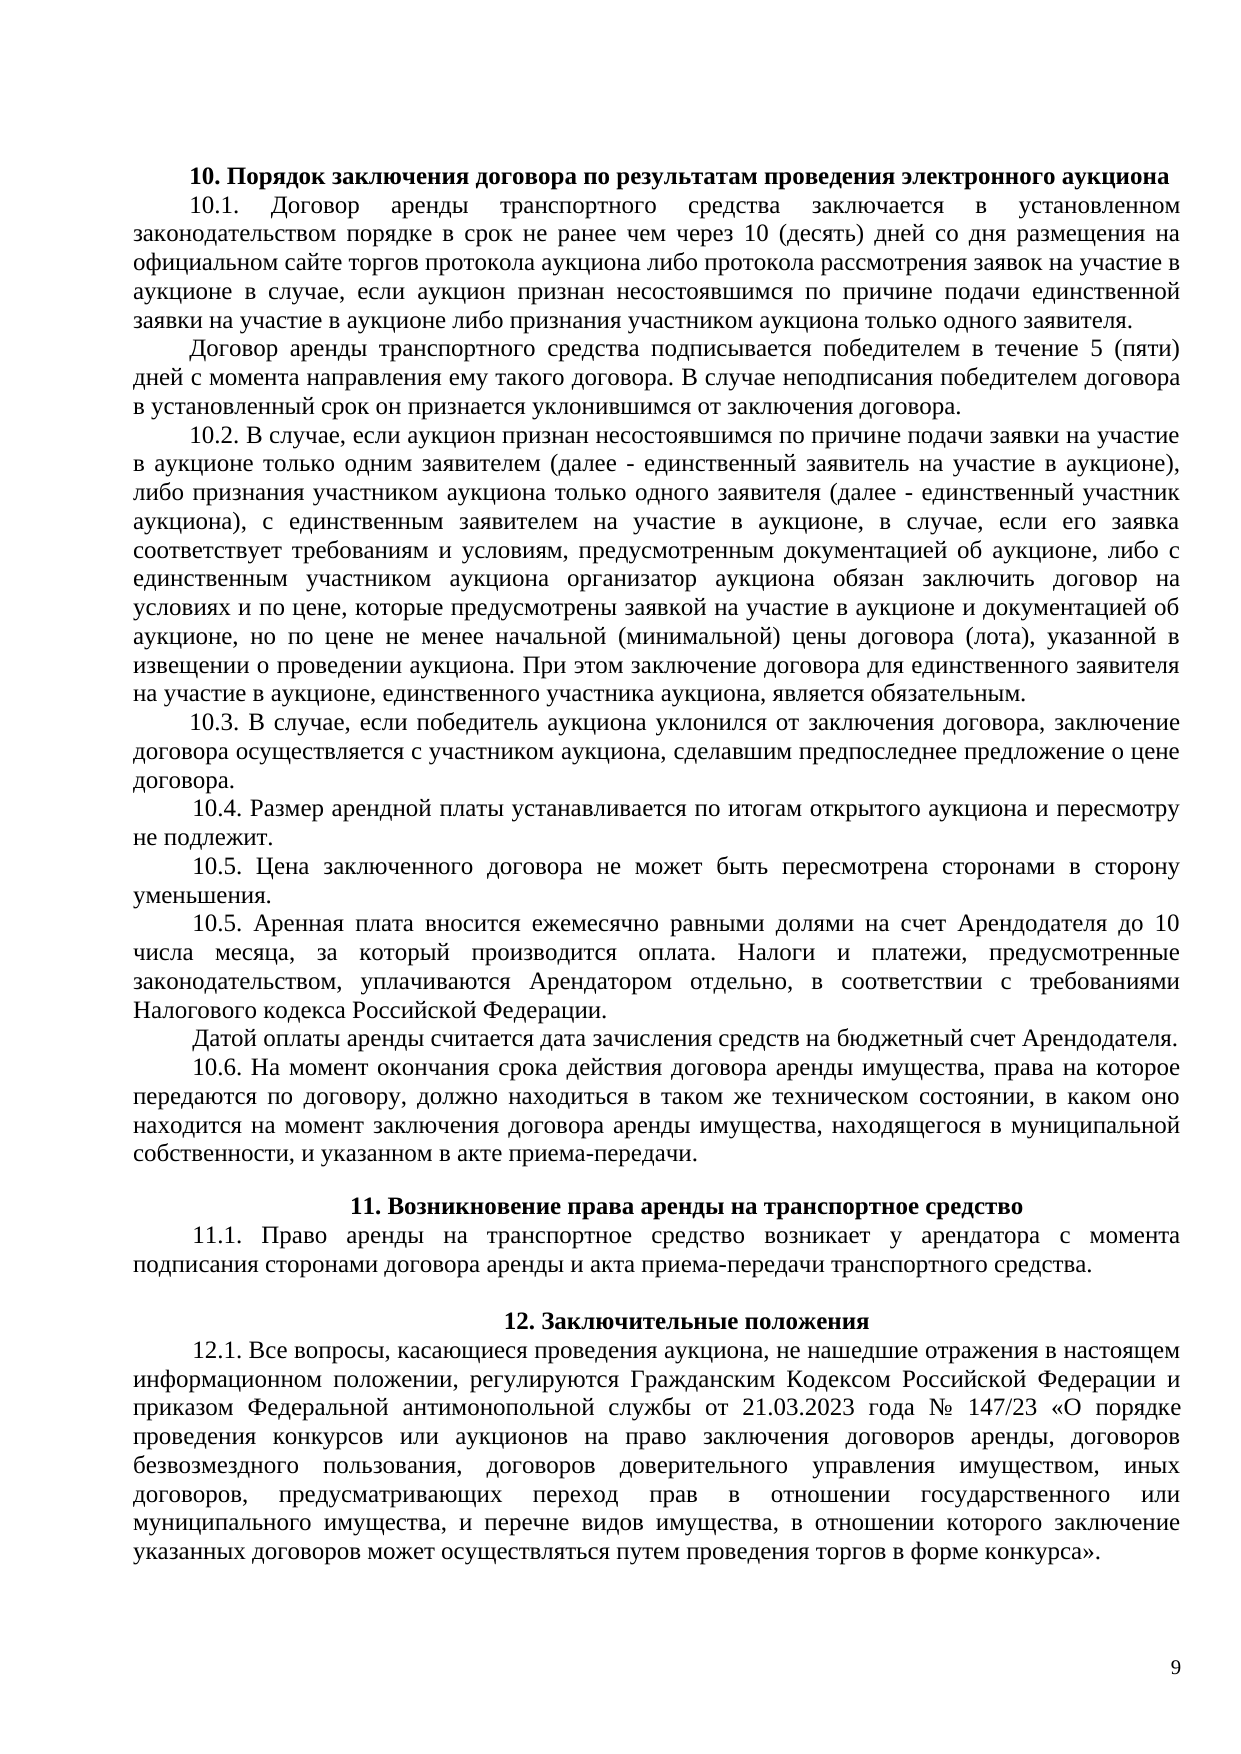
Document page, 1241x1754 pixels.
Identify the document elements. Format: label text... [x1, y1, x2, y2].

text 11.1. Право аренды на транспортное средство возникает у арендатора с момента подписания сторонами договора аренды и акта приема-передачи транспортного средства. [133, 1220, 1181, 1277]
text Датой оплаты аренды считается дата зачисления средств на бюджетный счет Арендодателя. [133, 1023, 1181, 1052]
text 10. Порядок заключения договора по результатам проведения электронного аукциона [133, 161, 1181, 190]
text 10.1. Договор аренды транспортного средства заключается в установленном законодательством порядке в срок не ранее чем через 10 (десять) дней со дня размещения на официальном сайте торгов протокола аукциона либо протокола рассмотрения заявок на участие в аукционе в случае, если аукцион признан несостоявшимся по причине подачи единственной заявки на участие в аукционе либо признания участником аукциона только одного заявителя. [133, 190, 1181, 333]
text 10.5. Цена заключенного договора не может быть пересмотрена сторонами в сторону уменьшения. [133, 851, 1181, 908]
text 10.3. В случае, если победитель аукциона уклонился от заключения договора, заключение договора осуществляется с участником аукциона, сделавшим предпоследнее предложение о цене договора. [133, 707, 1181, 793]
text 12. Заключительные положения [133, 1306, 1181, 1335]
text 12.1. Все вопросы, касающиеся проведения аукциона, не нашедшие отражения в настоящем информационном положении, регулируются Гражданским Кодексом Российской Федерации и приказом Федеральной антимонопольной службы от 21.03.2023 года № 147/23 «О порядке проведения конкурсов или аукционов на право заключения договоров аренды, договоров безвозмездного пользования, договоров доверительного управления имуществом, иных договоров, предусматривающих переход прав в отношении государственного или муниципального имущества, и перечне видов имущества, в отношении которого заключение указанных договоров может осуществляться путем проведения торгов в форме конкурса». [133, 1335, 1181, 1565]
text 10.5. Аренная плата вносится ежемесячно равными долями на счет Арендодателя до 10 числа месяца, за который производится оплата. Налоги и платежи, предусмотренные законодательством, уплачиваются Арендатором отдельно, в соответствии с требованиями Налогового кодекса Российской Федерации. [133, 908, 1181, 1023]
text 10.4. Размер арендной платы устанавливается по итогам открытого аукциона и пересмотру не подлежит. [133, 793, 1181, 851]
text 10.6. На момент окончания срока действия договора аренды имущества, права на которое передаются по договору, должно находиться в таком же техническом состоянии, в каком оно находится на момент заключения договора аренды имущества, находящегося в муниципальной собственности, и указанном в акте приема-передачи. [133, 1052, 1181, 1167]
text Договор аренды транспортного средства подписывается победителем в течение 5 (пяти) дней с момента направления ему такого договора. В случае неподписания победителем договора в установленный срок он признается уклонившимся от заключения договора. [133, 333, 1181, 420]
text 10.2. В случае, если аукцион признан несостоявшимся по причине подачи заявки на участие в аукционе только одним заявителем (далее - единственный заявитель на участие в аукционе), либо признания участником аукциона только одного заявителя (далее - единственный участник аукциона), с единственным заявителем на участие в аукционе, в случае, если его заявка соответствует требованиям и условиям, предусмотренным документацией об аукционе, либо с единственным участником аукциона организатор аукциона обязан заключить договор на условиях и по цене, которые предусмотрены заявкой на участие в аукционе и документацией об аукционе, но по цене не менее начальной (минимальной) цены договора (лота), указанной в извещении о проведении аукциона. При этом заключение договора для единственного заявителя на участие в аукционе, единственного участника аукциона, является обязательным. [133, 420, 1181, 707]
text 11. Возникновение права аренды на транспортное средство [133, 1191, 1181, 1220]
